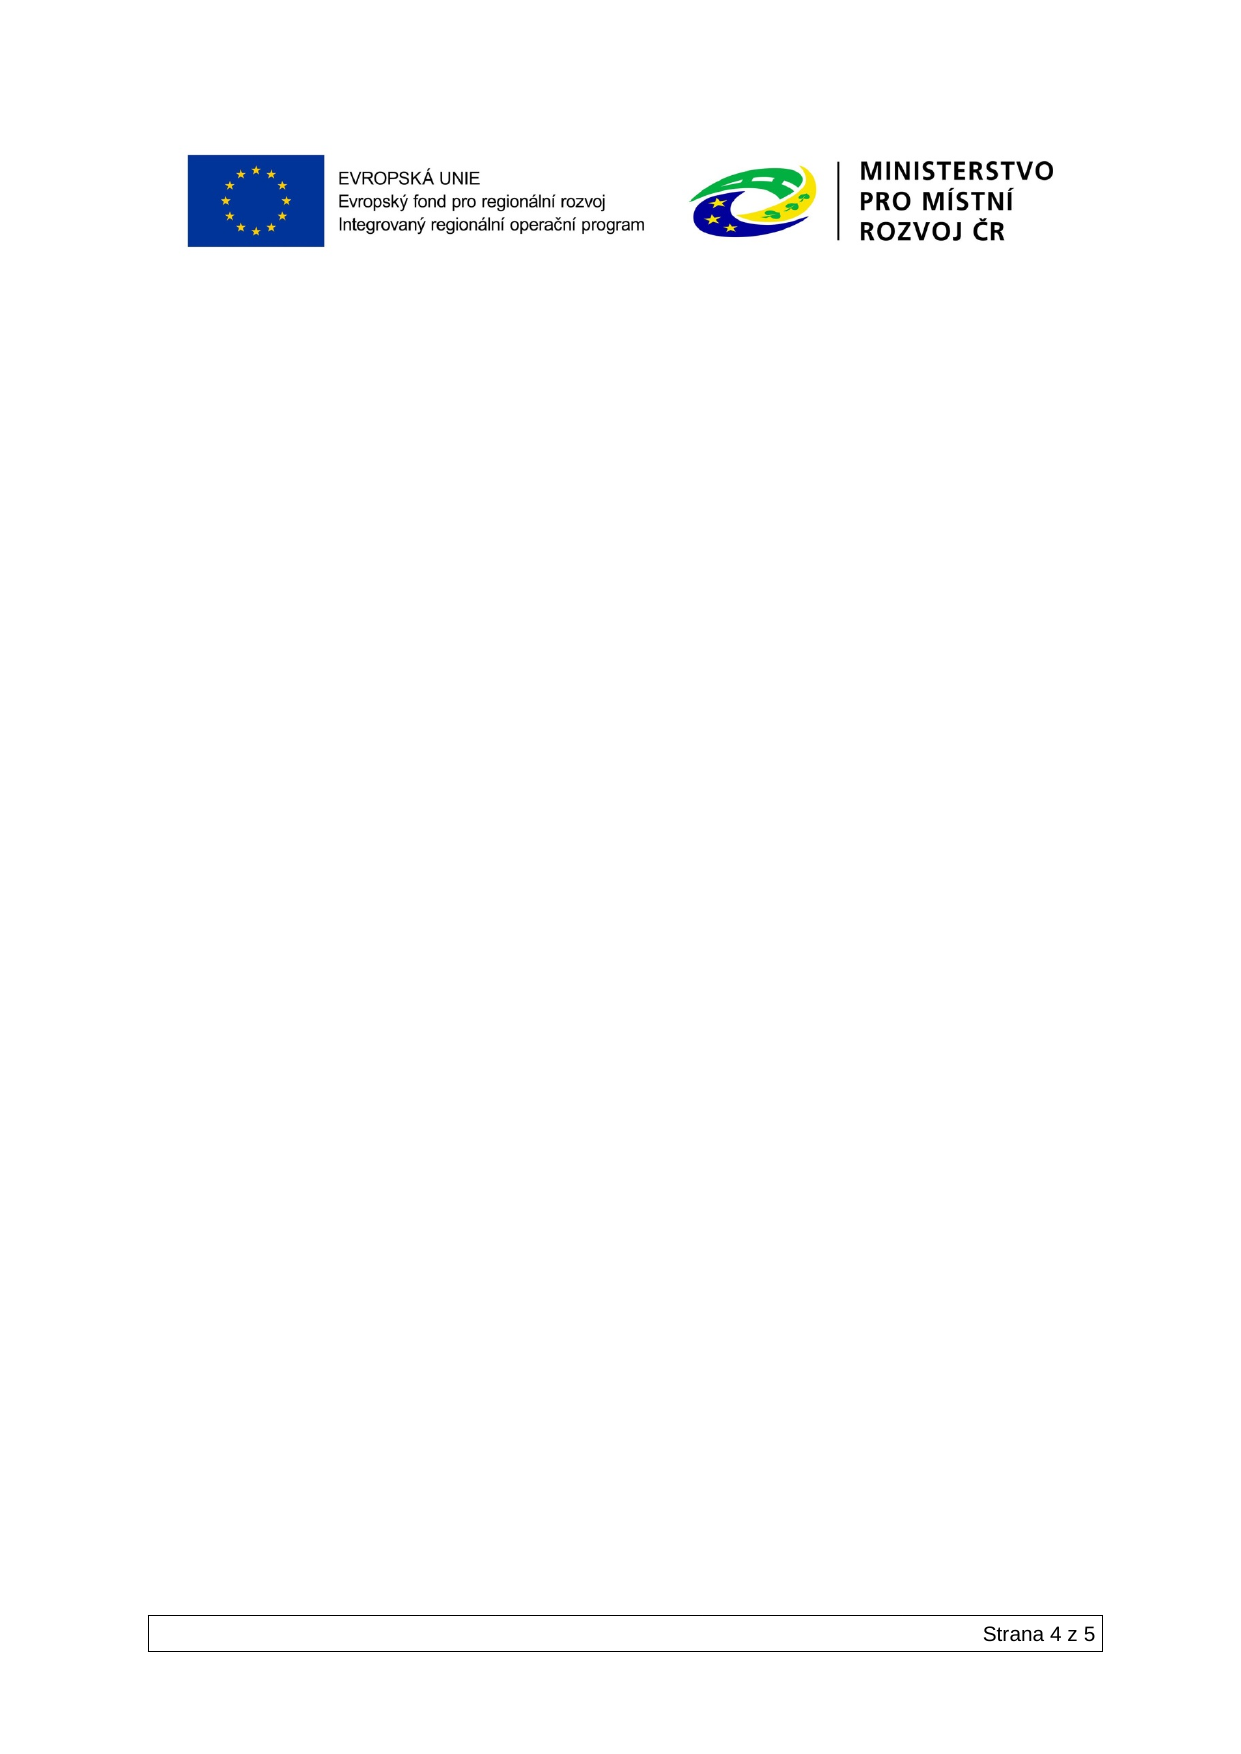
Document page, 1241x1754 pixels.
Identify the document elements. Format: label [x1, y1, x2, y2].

picture [157, 123, 1083, 277]
